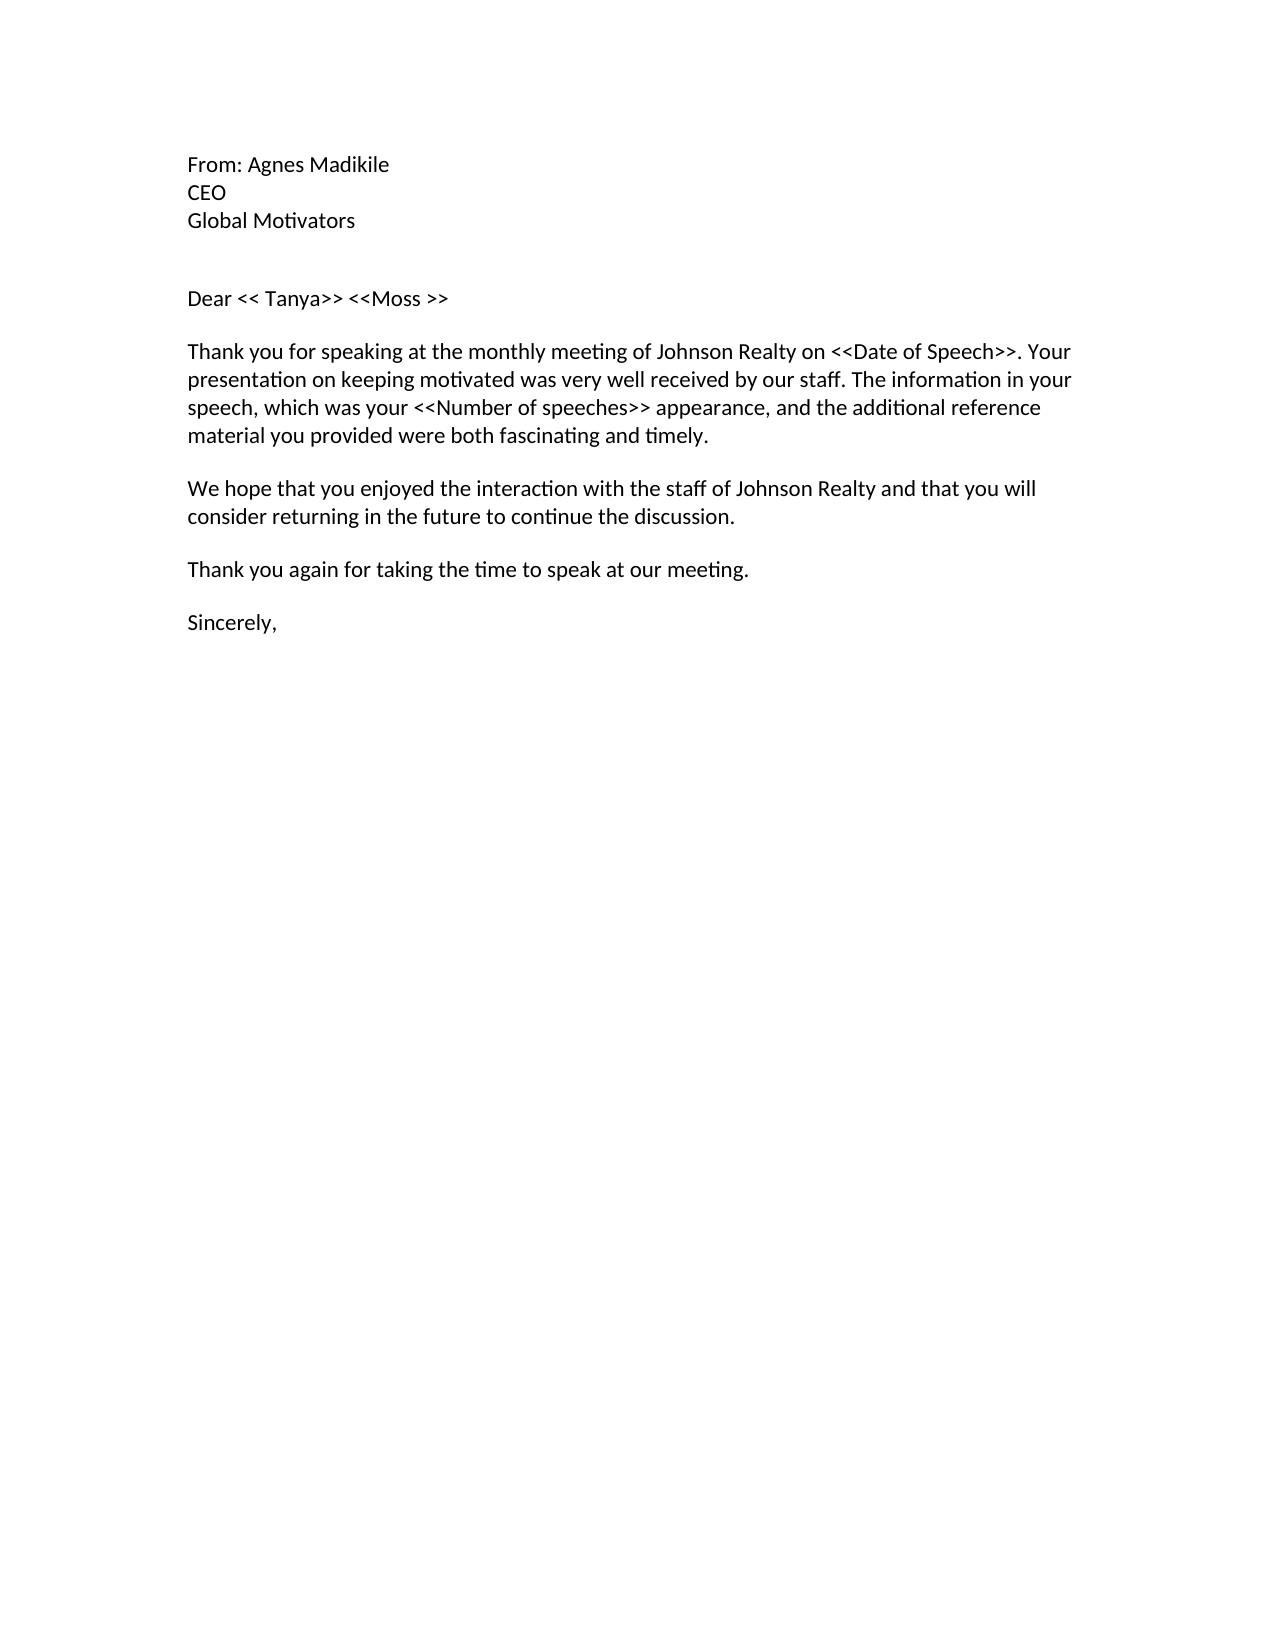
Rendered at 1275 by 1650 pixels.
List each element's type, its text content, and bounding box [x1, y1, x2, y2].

text CEO [187, 178, 1087, 206]
text From: Agnes Madikile [187, 150, 1087, 178]
text Dear << Tanya>> <<Moss >> [187, 284, 1087, 312]
text Thank you again for taking the time to speak at our meeting. [187, 555, 1087, 583]
text Global Motivators [187, 206, 1087, 234]
text Thank you for speaking at the monthly meeting of Johnson Realty on <<Date of Speech>>. Your presentation on keeping motivated was very well received by our staff. The information in your speech, which was your <<Number of speeches>> appearance, and the additional reference material you provided were both fascinating and timely. [187, 337, 1087, 449]
text We hope that you enjoyed the interaction with the staff of Johnson Realty and that you will consider returning in the future to continue the discussion. [187, 474, 1087, 530]
text Sincerely, [187, 608, 1087, 636]
